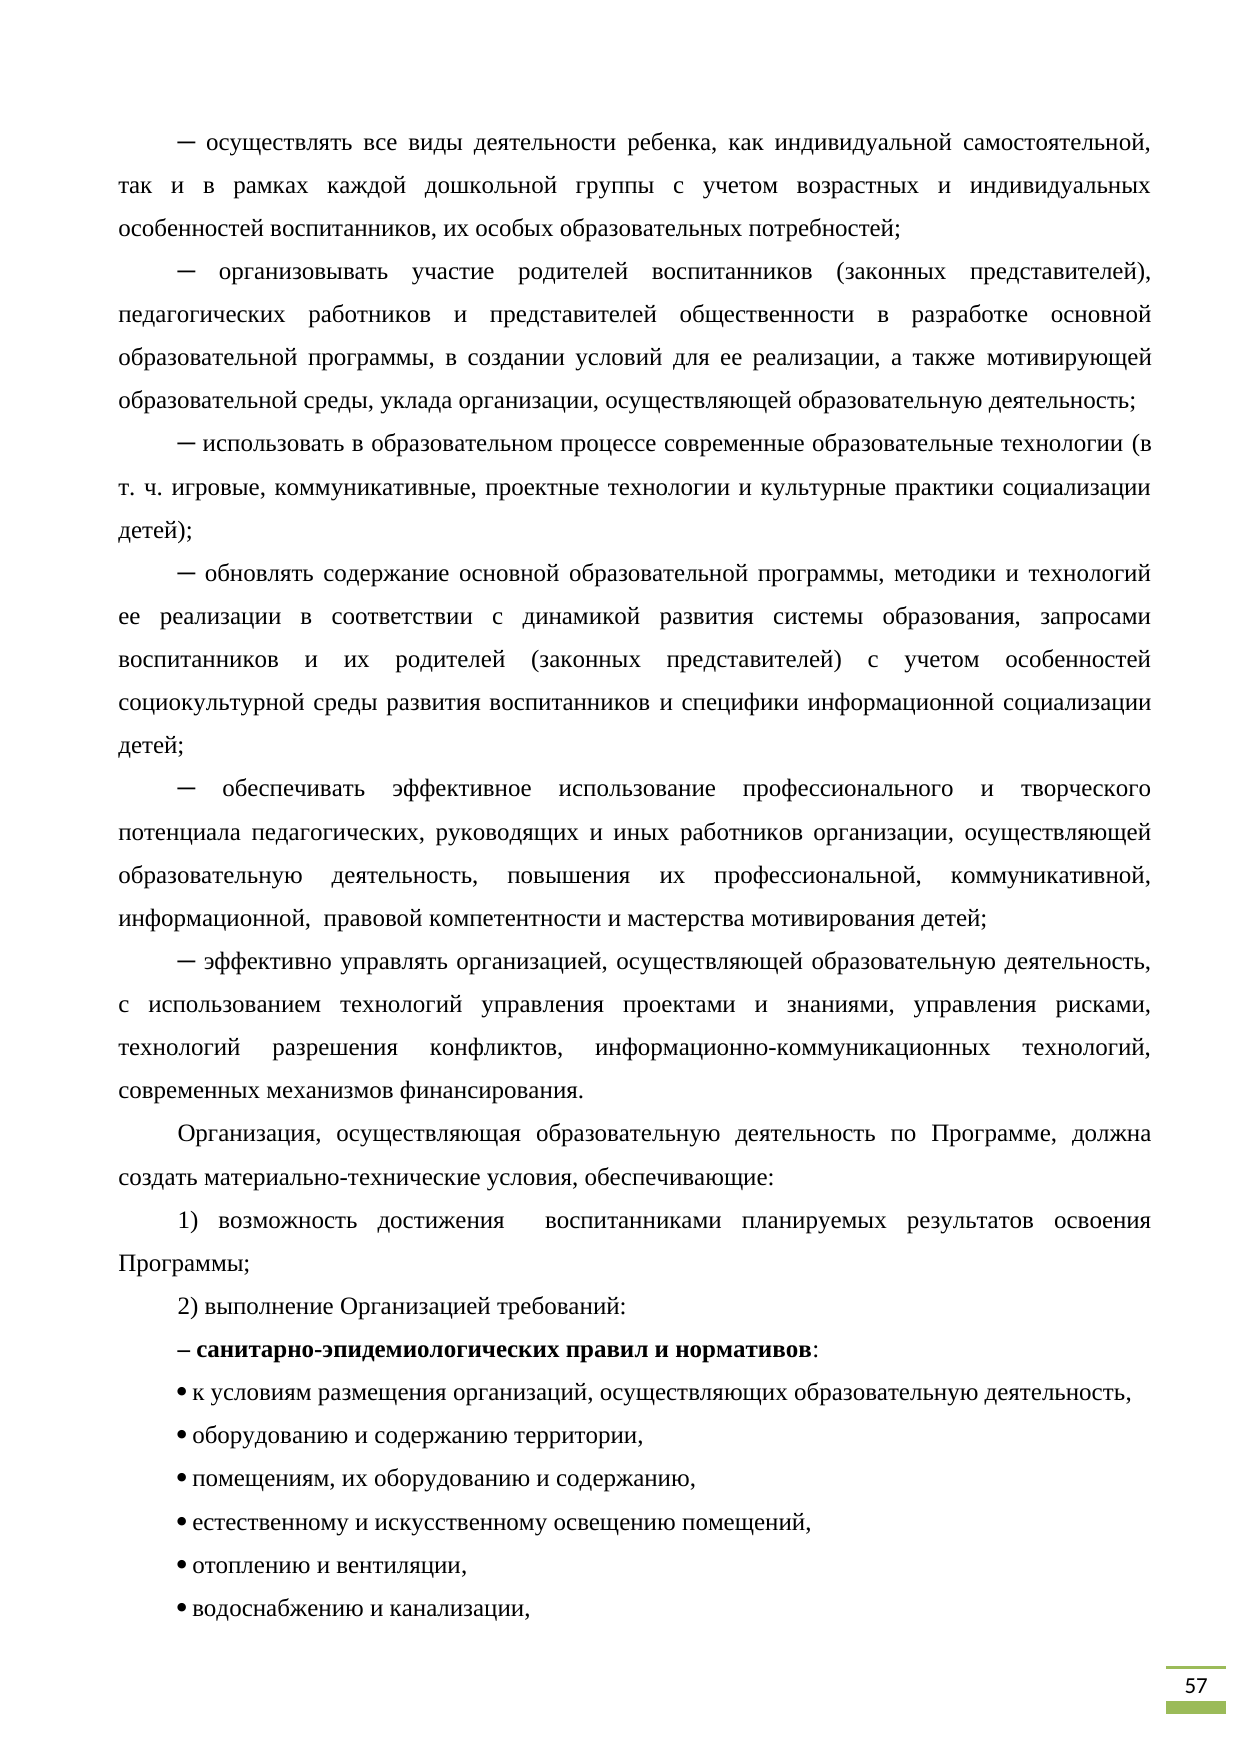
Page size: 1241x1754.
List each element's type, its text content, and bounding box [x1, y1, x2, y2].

list оборудованию и содержанию территории, [118, 1420, 1152, 1449]
text ─ эффективно управлять организацией, осуществляющей образовательную деятельность, с использованием технологий управления проектами и знаниями, управления рисками, технологий разрешения конфликтов, информационно-коммуникационных технологий, современных механизмов финансирования. [118, 946, 1152, 1104]
list к условиям размещения организаций, осуществляющих образовательную деятельность, [118, 1377, 1152, 1406]
text 2) выполнение Организацией требований: [118, 1291, 1152, 1320]
text ─ осуществлять все виды деятельности ребенка, как индивидуальной самостоятельной, так и в рамках каждой дошкольной группы с учетом возрастных и индивидуальных особенностей воспитанников, их особых образовательных потребностей; [118, 127, 1152, 242]
list естественному и искусственному освещению помещений, [118, 1507, 1152, 1535]
list водоснабжению и канализации, [118, 1593, 1152, 1622]
list помещениям, их оборудованию и содержанию, [118, 1463, 1152, 1492]
text – санитарно-эпидемиологических правил и нормативов: [118, 1334, 1152, 1363]
text ─ обновлять содержание основной образовательной программы, методики и технологий ее реализации в соответствии с динамикой развития системы образования, запросами воспитанников и их родителей (законных представителей) с учетом особенностей социокультурной среды развития воспитанников и специфики информационной социализации детей; [118, 558, 1152, 759]
text ─ обеспечивать эффективное использование профессионального и творческого потенциала педагогических, руководящих и иных работников организации, осуществляющей образовательную деятельность, повышения их профессиональной, коммуникативной, информационной, правовой компетентности и мастерства мотивирования детей; [118, 773, 1152, 932]
list отоплению и вентиляции, [118, 1550, 1152, 1578]
text ─ использовать в образовательном процессе современные образовательные технологии (в т. ч. игровые, коммуникативные, проектные технологии и культурные практики социализации детей); [118, 428, 1152, 543]
text 1) возможность достижения воспитанниками планируемых результатов освоения Программы; [118, 1205, 1152, 1277]
text Организация, осуществляющая образовательную деятельность по Программе, должна создать материально-технические условия, обеспечивающие: [118, 1118, 1152, 1190]
text ─ организовывать участие родителей воспитанников (законных представителей), педагогических работников и представителей общественности в разработке основной образовательной программы, в создании условий для ее реализации, а также мотивирующей образовательной среды, уклада организации, осуществляющей образовательную деятельность; [118, 256, 1152, 414]
